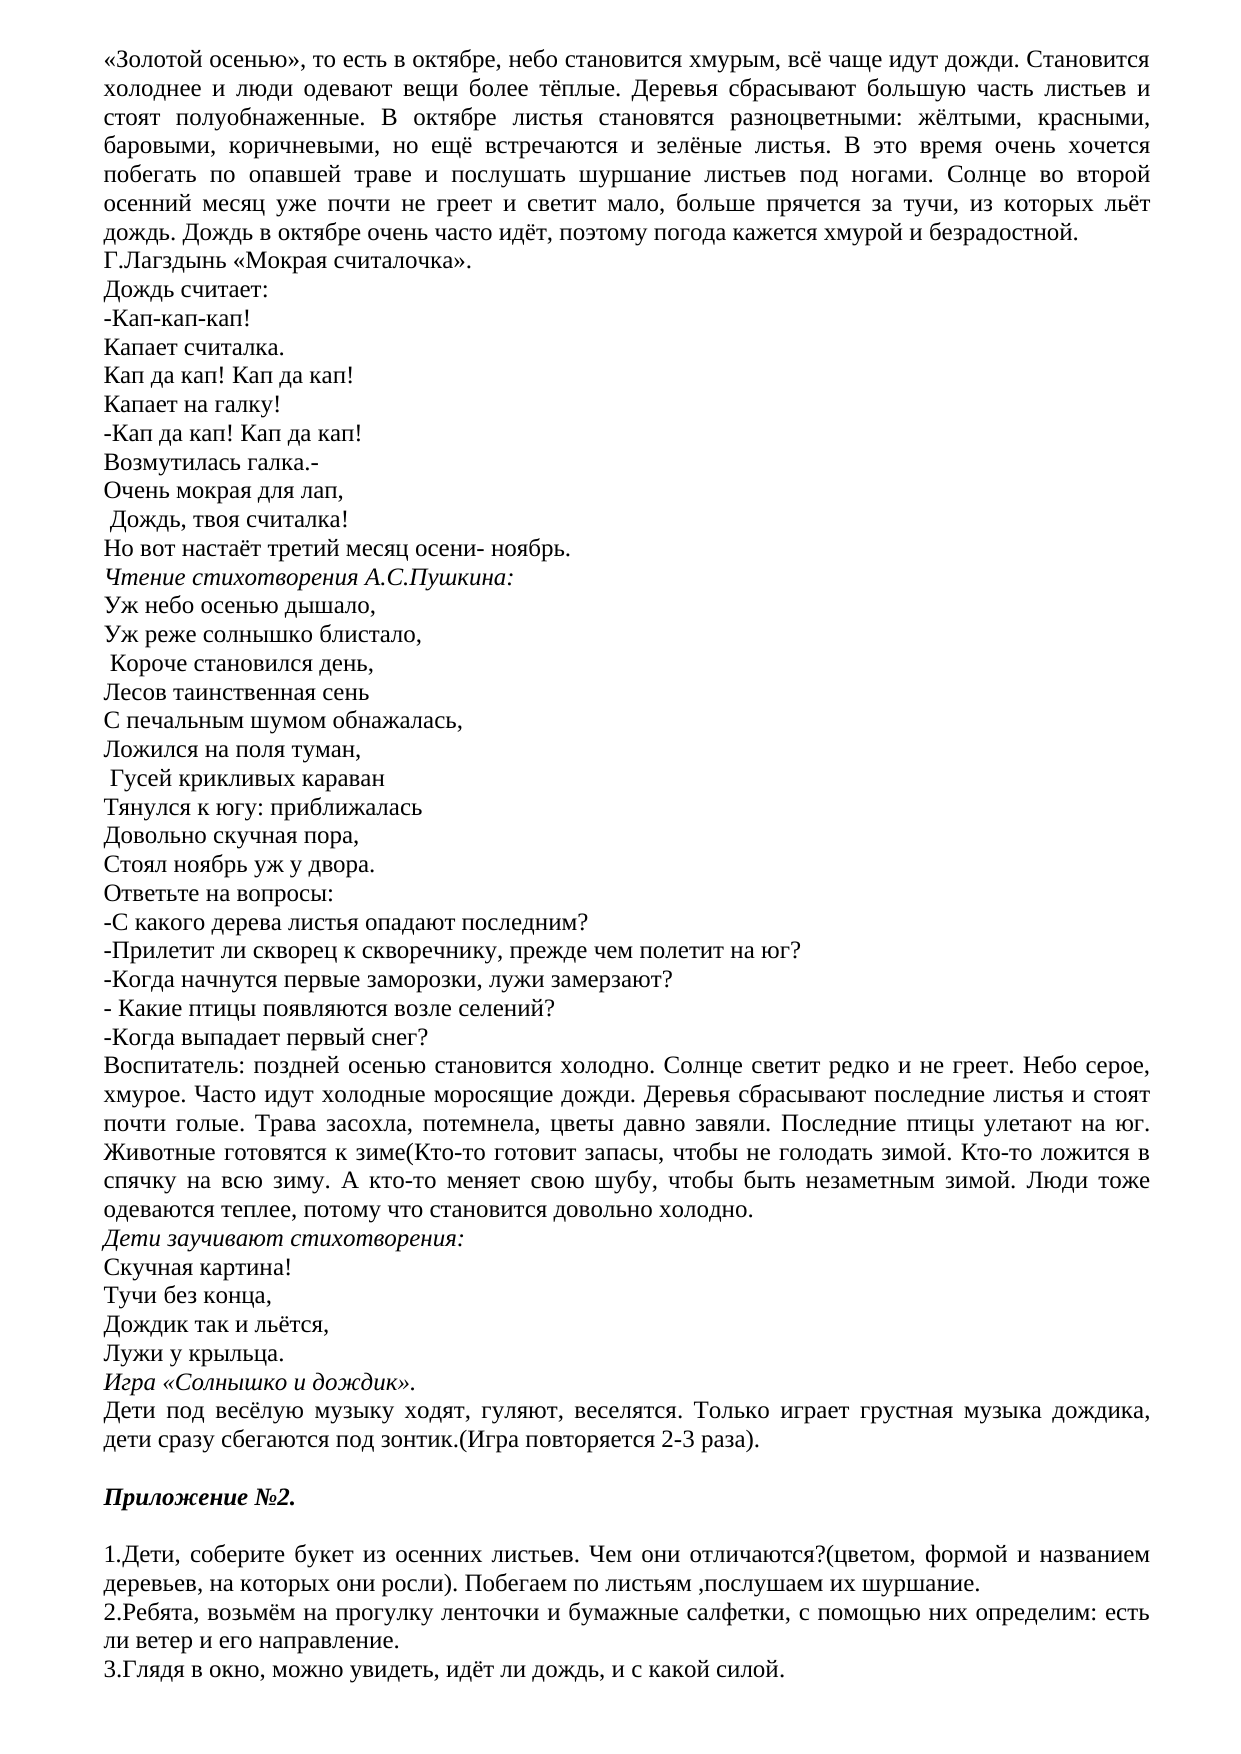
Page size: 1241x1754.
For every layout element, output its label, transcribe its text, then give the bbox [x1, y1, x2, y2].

text Лесов таинственная сень [103, 677, 1152, 706]
text 1.Дети, соберите букет из осенних листьев. Чем они отличаются?(цветом, формой и названием деревьев, на которых они росли). Побегаем по листьям ,послушаем их шуршание. [103, 1539, 1152, 1597]
text Очень мокрая для лап, [103, 476, 1152, 504]
text -Когда выпадает первый снег? [103, 1022, 1152, 1051]
text Г.Лагздынь «Мокрая считалочка». [103, 246, 1152, 274]
text С печальным шумом обнажалась, [103, 706, 1152, 734]
text Капает на галку! [103, 389, 1152, 418]
text Игра «Солнышко и дождик». [103, 1367, 1152, 1396]
text Уж реже солнышко блистало, [103, 619, 1152, 648]
text Ложился на поля туман, [103, 734, 1152, 763]
text Дождь, твоя считалка! [103, 504, 1152, 533]
text Стоял ноябрь уж у двора. [103, 849, 1152, 878]
text Возмутилась галка.- [103, 447, 1152, 476]
text Гусей крикливых караван [103, 763, 1152, 792]
text Довольно скучная пора, [103, 821, 1152, 849]
text Тянулся к югу: приближалась [103, 792, 1152, 821]
text Дождик так и льётся, [103, 1309, 1152, 1338]
text Чтение стихотворения А.С.Пушкина: [103, 562, 1152, 591]
text Дети под весёлую музыку ходят, гуляют, веселятся. Только играет грустная музыка дождика, дети сразу сбегаются под зонтик.(Игра повторяется 2-3 раза). [103, 1396, 1152, 1453]
text Но вот настаёт третий месяц осени- ноябрь. [103, 533, 1152, 562]
text «Золотой осенью», то есть в октябре, небо становится хмурым, всё чаще идут дожди. Становится холоднее и люди одевают вещи более тёплые. Деревья сбрасывают большую часть листьев и стоят полуобнаженные. В октябре листья становятся разноцветными: жёлтыми, красными, баровыми, коричневыми, но ещё встречаются и зелёные листья. В это время очень хочется побегать по опавшей траве и послушать шуршание листьев под ногами. Солнце во второй осенний месяц уже почти не греет и светит мало, больше прячется за тучи, из которых льёт дождь. Дождь в октябре очень часто идёт, поэтому погода кажется хмурой и безрадостной. [103, 44, 1152, 246]
text Кап да кап! Кап да кап! [103, 361, 1152, 389]
text 2.Ребята, возьмём на прогулку ленточки и бумажные салфетки, с помощью них определим: есть ли ветер и его направление. [103, 1597, 1152, 1654]
text - Какие птицы появляются возле селений? [103, 993, 1152, 1022]
text -Когда начнутся первые заморозки, лужи замерзают? [103, 964, 1152, 993]
text -Кап да кап! Кап да кап! [103, 418, 1152, 447]
text Приложение №2. [103, 1482, 1152, 1511]
text 3.Глядя в окно, можно увидеть, идёт ли дождь, и с какой силой. [103, 1654, 1152, 1683]
text -Прилетит ли скворец к скворечнику, прежде чем полетит на юг? [103, 936, 1152, 964]
text Уж небо осенью дышало, [103, 591, 1152, 619]
text Тучи без конца, [103, 1281, 1152, 1309]
text Ответьте на вопросы: [103, 878, 1152, 907]
text Скучная картина! [103, 1252, 1152, 1281]
text Воспитатель: поздней осенью становится холодно. Солнце светит редко и не греет. Небо серое, хмурое. Часто идут холодные моросящие дожди. Деревья сбрасывают последние листья и стоят почти голые. Трава засохла, потемнела, цветы давно завяли. Последние птицы улетают на юг. Животные готовятся к зиме(Кто-то готовит запасы, чтобы не голодать зимой. Кто-то ложится в спячку на всю зиму. А кто-то меняет свою шубу, чтобы быть незаметным зимой. Люди тоже одеваются теплее, потому что становится довольно холодно. [103, 1051, 1152, 1223]
text Дождь считает: [103, 274, 1152, 303]
text Короче становился день, [103, 648, 1152, 677]
text Капает считалка. [103, 332, 1152, 361]
text -С какого дерева листья опадают последним? [103, 907, 1152, 936]
text -Кап-кап-кап! [103, 303, 1152, 332]
text Дети заучивают стихотворения: [103, 1223, 1152, 1252]
text Лужи у крыльца. [103, 1338, 1152, 1367]
